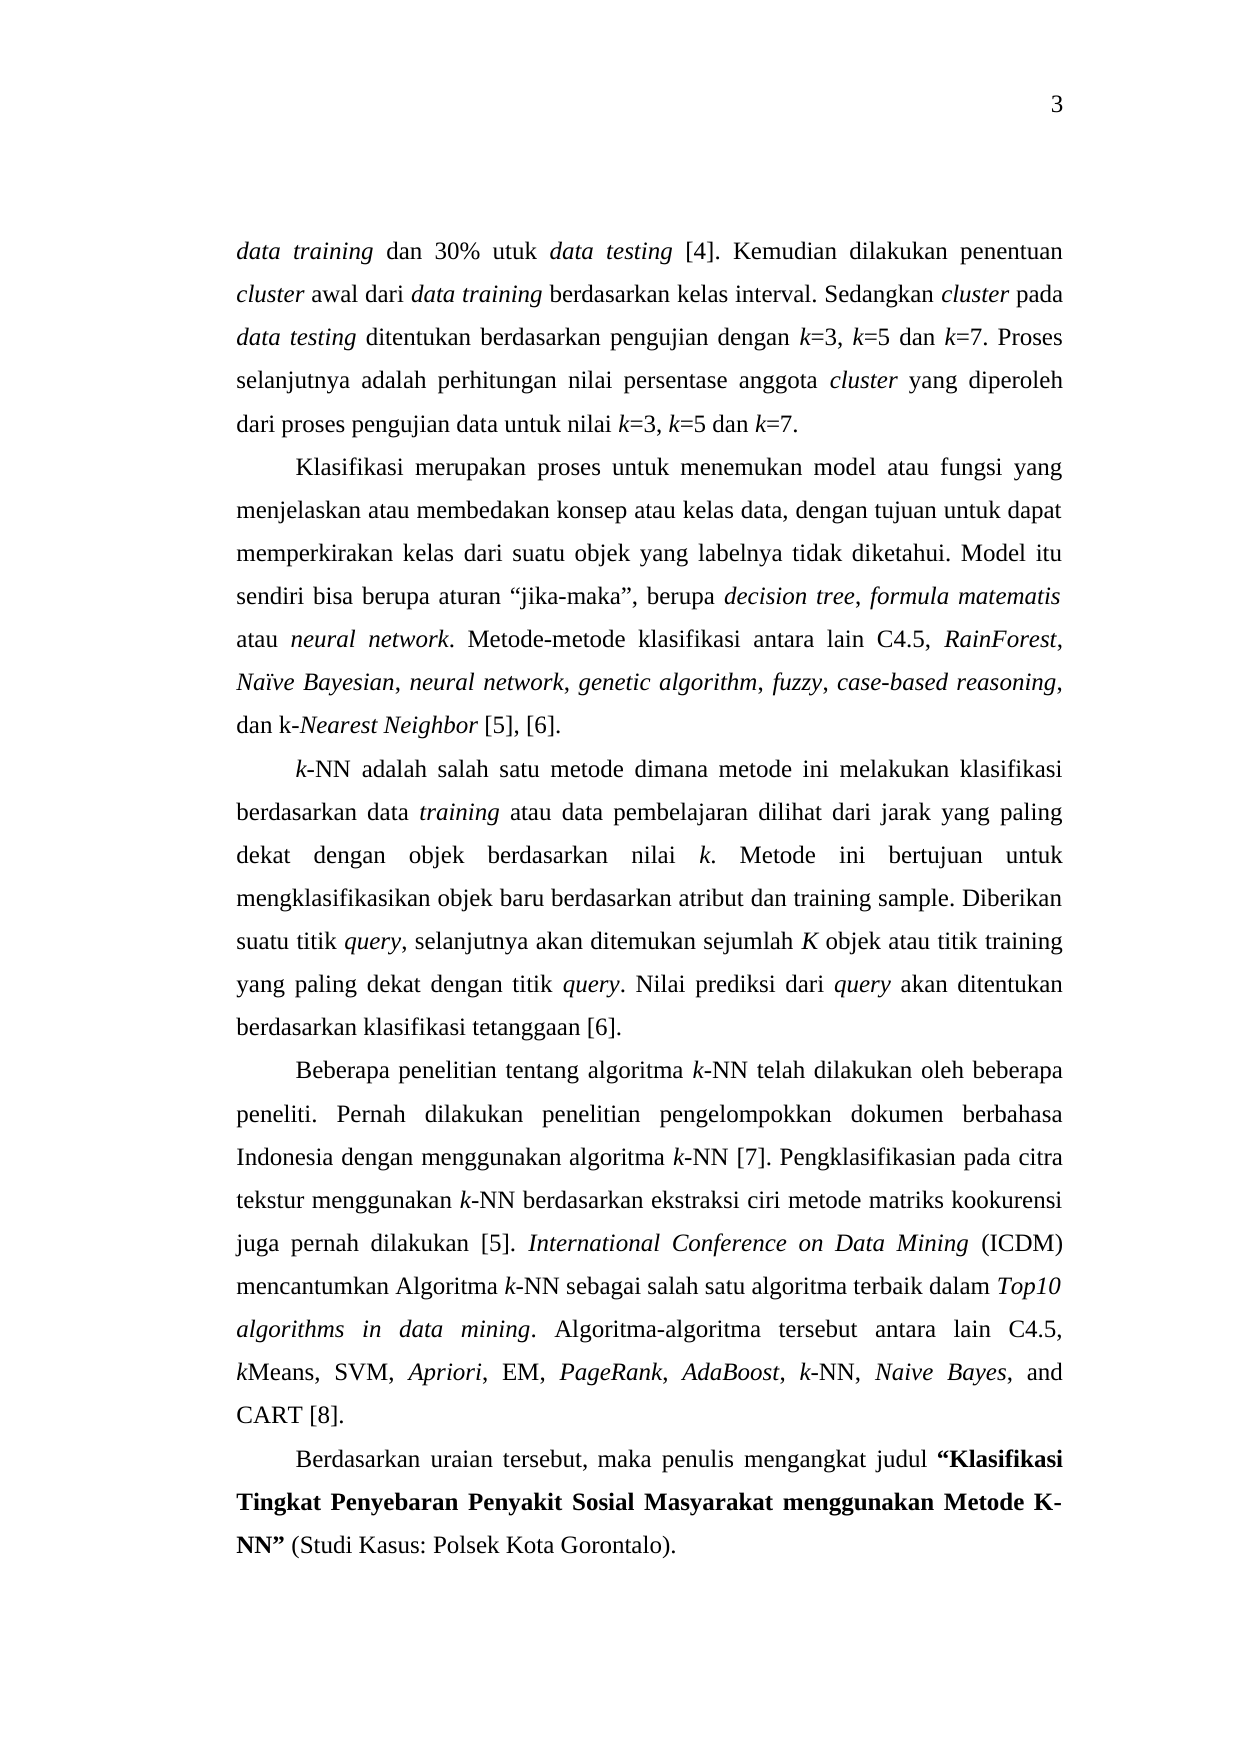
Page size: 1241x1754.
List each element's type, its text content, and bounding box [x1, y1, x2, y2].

list Beberapa penelitian tentang algoritma k-NN telah dilakukan oleh beberapa peneliti. Pernah dilakukan penelitian pengelompokkan dokumen berbahasa Indonesia dengan menggunakan algoritma k-NN [7]. Pengklasifikasian pada citra tekstur menggunakan k-NN berdasarkan ekstraksi ciri metode matriks kookurensi juga pernah dilakukan [5]. International Conference on Data Mining (ICDM) mencantumkan Algoritma k-NN sebagai salah satu algoritma terbaik dalam Top10 algorithms in data mining. Algoritma-algoritma tersebut antara lain C4.5, kMeans, SVM, Apriori, EM, PageRank, AdaBoost, k-NN, Naive Bayes, and CART [8]. [236, 1056, 1063, 1429]
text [236, 236, 1063, 437]
text Berdasarkan uraian tersebut, maka penulis mengangkat judul “Klasifikasi Tingkat Penyebaran Penyakit Sosial Masyarakat menggunakan Metode K-NN” (Studi Kasus: Polsek Kota Gorontalo). [236, 1444, 1063, 1559]
list k-NN adalah salah satu metode dimana metode ini melakukan klasifikasi berdasarkan data training atau data pembelajaran dilihat dari jarak yang paling dekat dengan objek berdasarkan nilai k. Metode ini bertujuan untuk mengklasifikasikan objek baru berdasarkan atribut dan training sample. Diberikan suatu titik query, selanjutnya akan ditemukan sejumlah K objek atau titik training yang paling dekat dengan titik query. Nilai prediksi dari query akan ditentukan berdasarkan klasifikasi tetanggaan [6]. [236, 754, 1063, 1041]
list Klasifikasi merupakan proses untuk menemukan model atau fungsi yang menjelaskan atau membedakan konsep atau kelas data, dengan tujuan untuk dapat memperkirakan kelas dari suatu objek yang labelnya tidak diketahui. Model itu sendiri bisa berupa aturan “jika-maka”, berupa decision tree, formula matematis atau neural network. Metode-metode klasifikasi antara lain C4.5, RainForest, Naïve Bayesian, neural network, genetic algorithm, fuzzy, case-based reasoning, dan k-Nearest Neighbor [5], [6]. [236, 452, 1063, 739]
